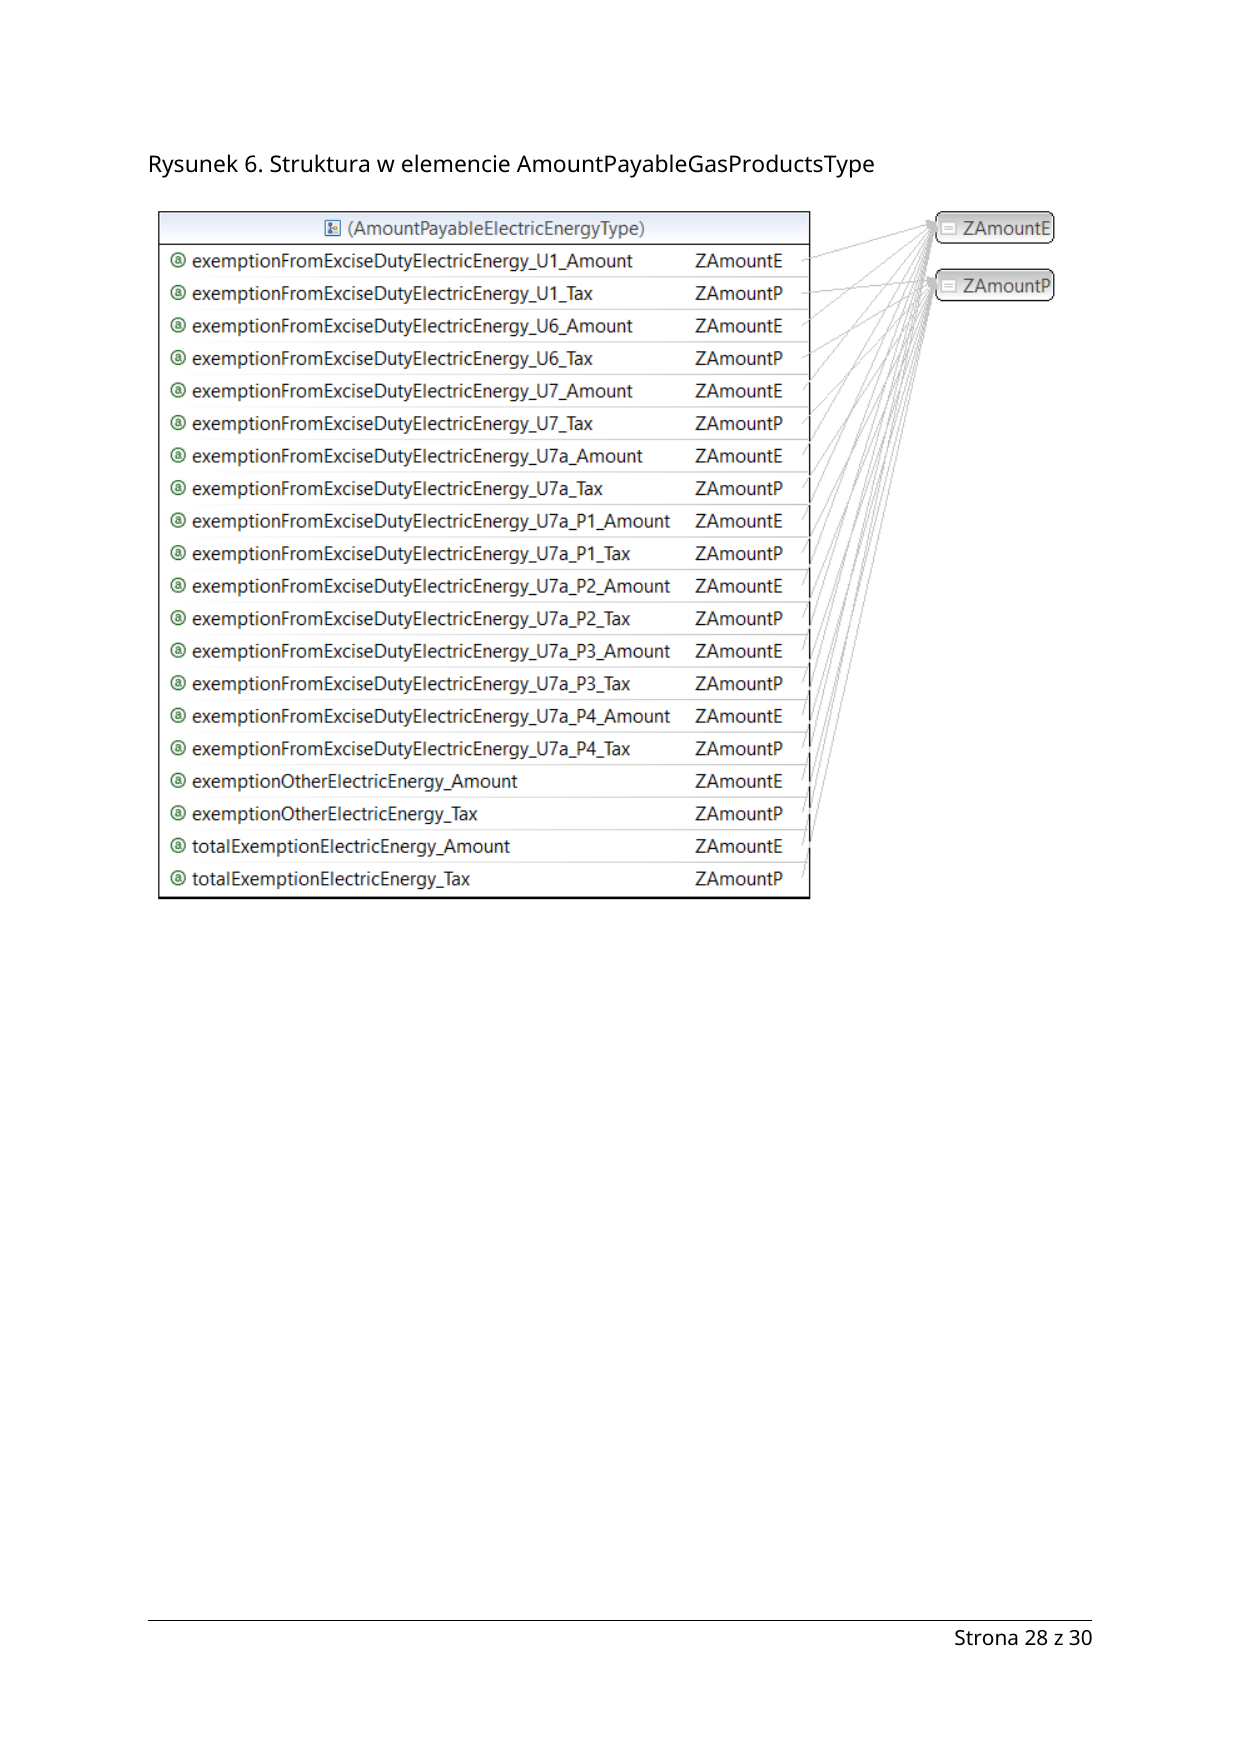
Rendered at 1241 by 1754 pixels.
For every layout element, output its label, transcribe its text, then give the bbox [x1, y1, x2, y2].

picture [147, 200, 1067, 908]
